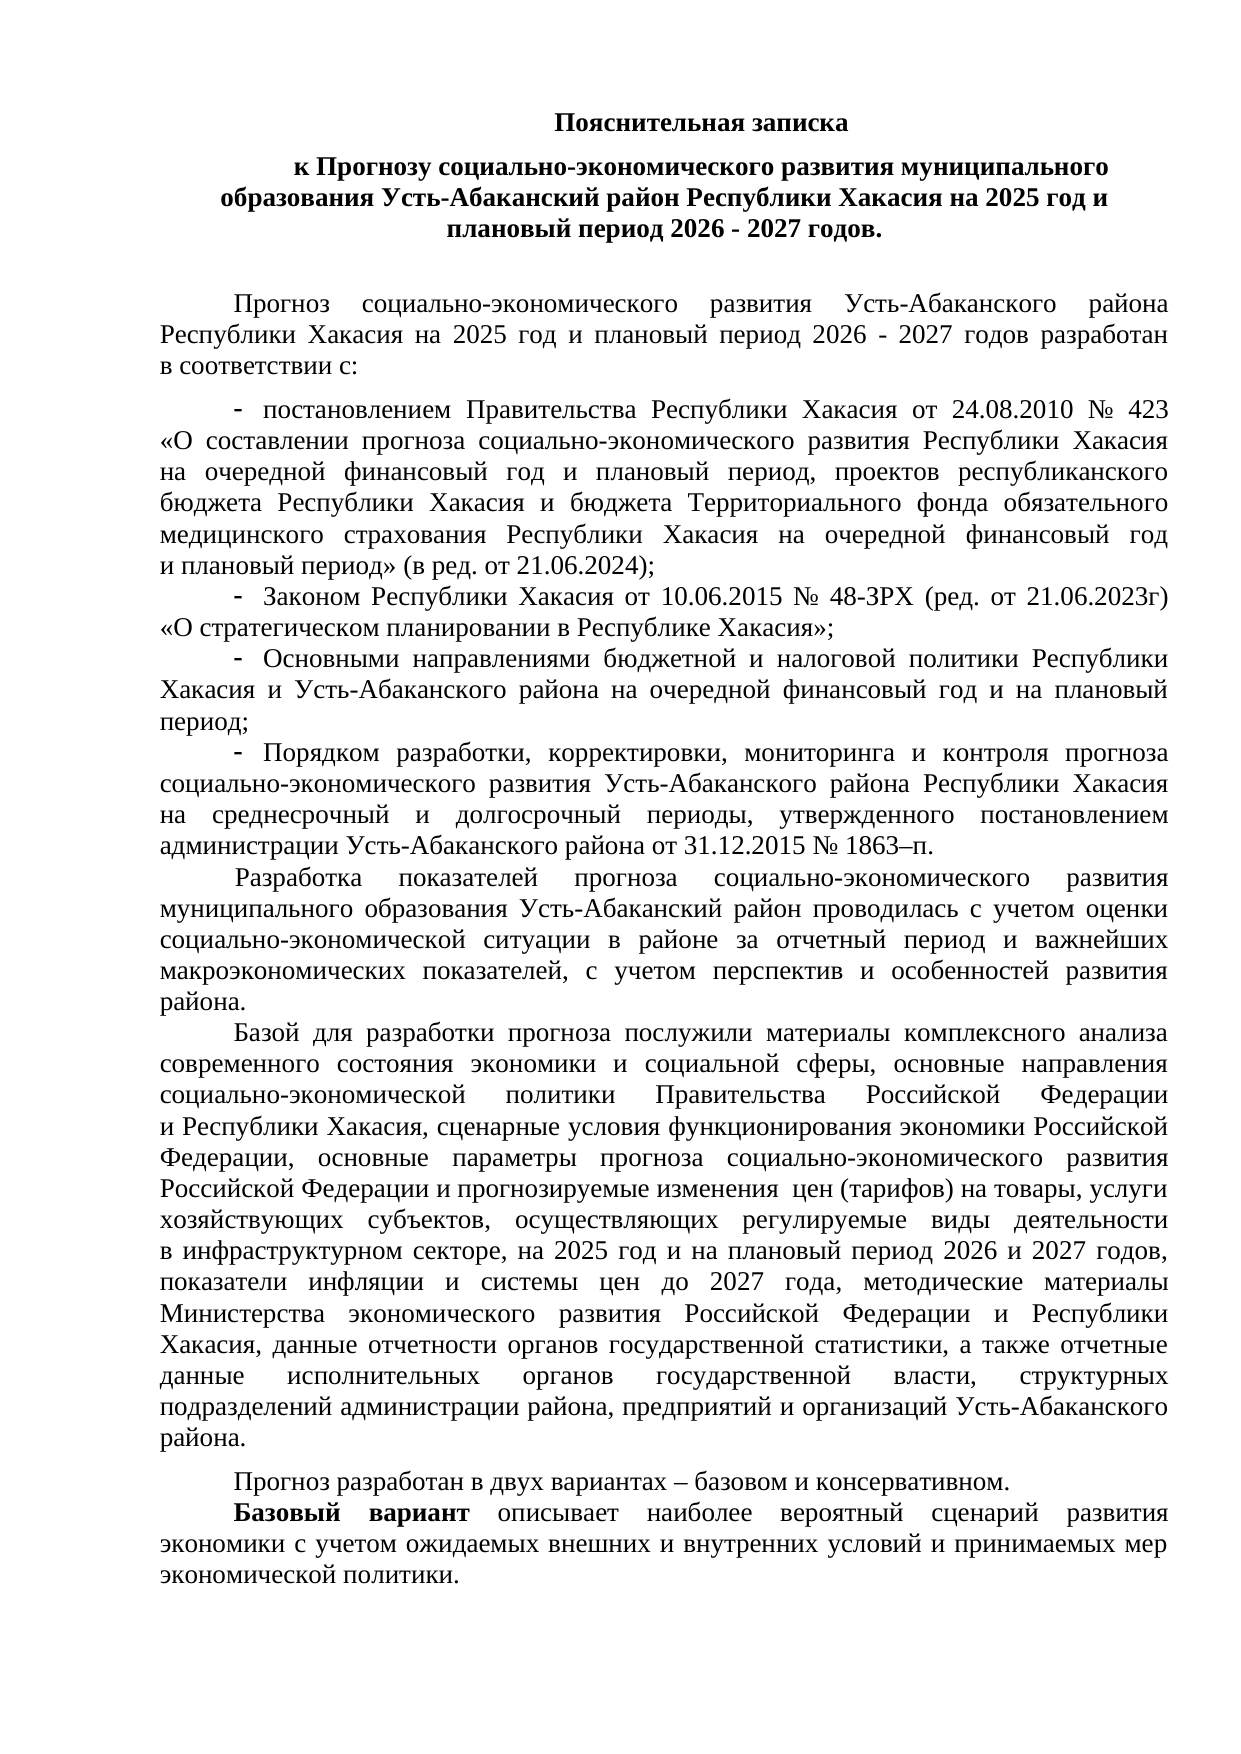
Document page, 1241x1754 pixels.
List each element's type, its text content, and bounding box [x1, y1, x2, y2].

list Порядком разработки, корректировки, мониторинга и контроля прогноза социально-экономического развития Усть-Абаканского района Республики Хакасия на среднесрочный и долгосрочный периоды, утвержденного постановлением администрации Усть-Абаканского района от 31.12.2015 № 1863–п. [159, 736, 1169, 861]
text Разработка показателей прогноза социально-экономического развития муниципального образования Усть-Абаканский район проводилась с учетом оценки социально-экономической ситуации в районе за отчетный период и важнейших макроэкономических показателей, с учетом перспектив и особенностей развития района. [159, 861, 1169, 1016]
text Базой для разработки прогноза послужили материалы комплексного анализа современного состояния экономики и социальной сферы, основные направления социально-экономической политики Правительства Российской Федерации и Республики Хакасия, сценарные условия функционирования экономики Российской Федерации, основные параметры прогноза социально-экономического развития Российской Федерации и прогнозируемые изменения цен (тарифов) на товары, услуги хозяйствующих субъектов, осуществляющих регулируемые виды деятельности в инфраструктурном секторе, на 2025 год и на плановый период 2026 и 2027 годов, показатели инфляции и системы цен до 2027 года, методические материалы Министерства экономического развития Российской Федерации и Республики Хакасия, данные отчетности органов государственной статистики, а также отчетные данные исполнительных органов государственной власти, структурных подразделений администрации района, предприятий и организаций Усть-Абаканского района. [159, 1016, 1169, 1452]
list Основными направлениями бюджетной и налоговой политики Республики Хакасия и Усть-Абаканского района на очередной финансовый год и на плановый период; [159, 642, 1169, 736]
text Базовый вариант описывает наиболее вероятный сценарий развития экономики с учетом ожидаемых внешних и внутренних условий и принимаемых мер экономической политики. [159, 1496, 1169, 1589]
list Законом Республики Хакасия от 10.06.2015 № 48-ЗРХ (ред. от 21.06.2023г) «О стратегическом планировании в Республике Хакасия»; [159, 580, 1169, 642]
text Прогноз социально-экономического развития Усть-Абаканского района Республики Хакасия на 2025 год и плановый период 2026 - 2027 годов разработан в соответствии с: [159, 287, 1169, 381]
title Пояснительная записка [159, 106, 1169, 137]
list постановлением Правительства Республики Хакасия от 24.08.2010 № 423 «О составлении прогноза социально-экономического развития Республики Хакасия на очередной финансовый год и плановый период, проектов республиканского бюджета Республики Хакасия и бюджета Территориального фонда обязательного медицинского страхования Республики Хакасия на очередной финансовый год и плановый период» (в ред. от 21.06.2024); [159, 393, 1169, 580]
text Прогноз разработан в двух вариантах – базовом и консервативном. [159, 1465, 1169, 1496]
text к Прогнозу социально-экономического развития муниципального образования Усть-Абаканский район Республики Хакасия на 2025 год и плановый период 2026 - 2027 годов. [159, 150, 1169, 243]
